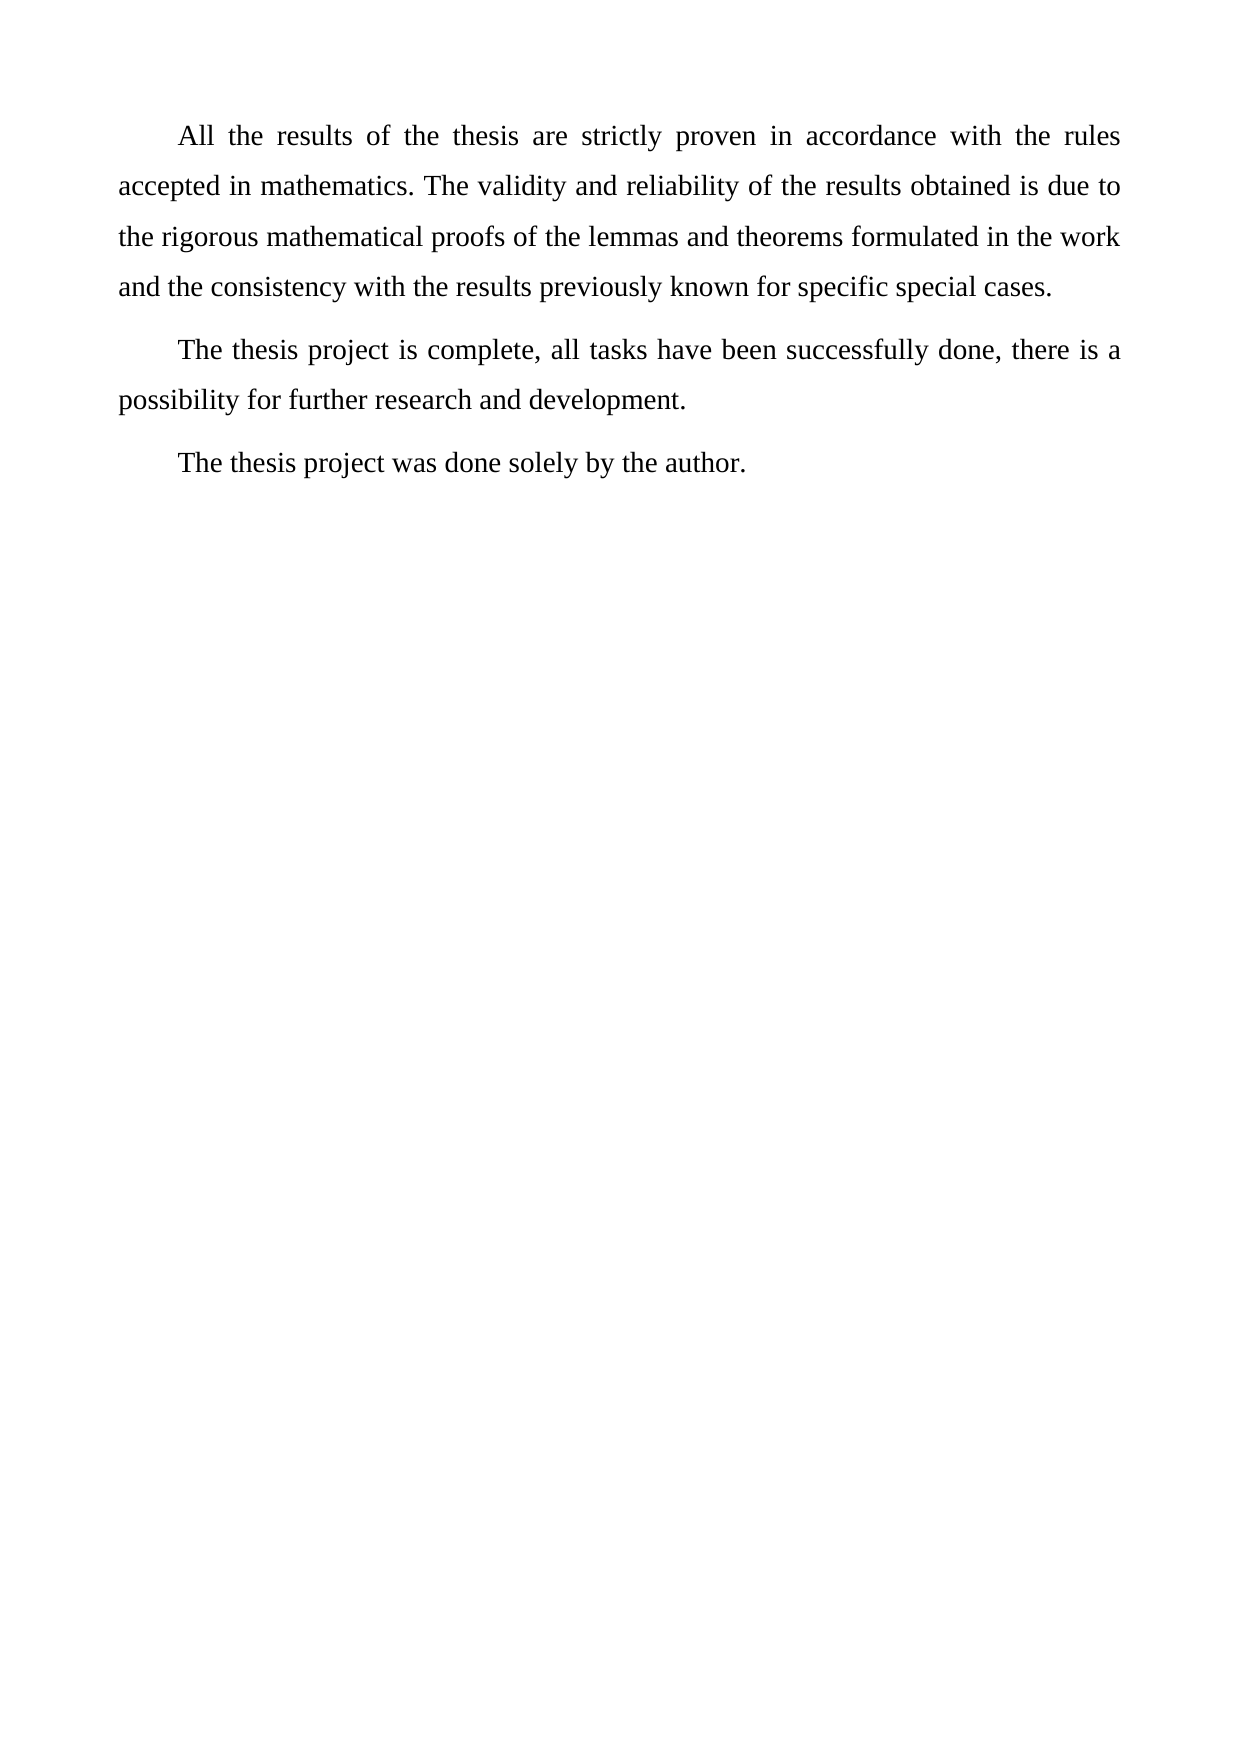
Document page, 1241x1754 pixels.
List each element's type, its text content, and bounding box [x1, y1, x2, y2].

text All the results of the thesis are strictly proven in accordance with the rules accepted in mathematics. The validity and reliability of the results obtained is due to the rigorous mathematical proofs of the lemmas and theorems formulated in the work and the consistency with the results previously known for specific special cases. [118, 118, 1122, 303]
text The thesis project is complete, all tasks have been successfully done, there is a possibility for further research and development. [118, 332, 1122, 416]
text The thesis project was done solely by the author. [118, 445, 1122, 478]
